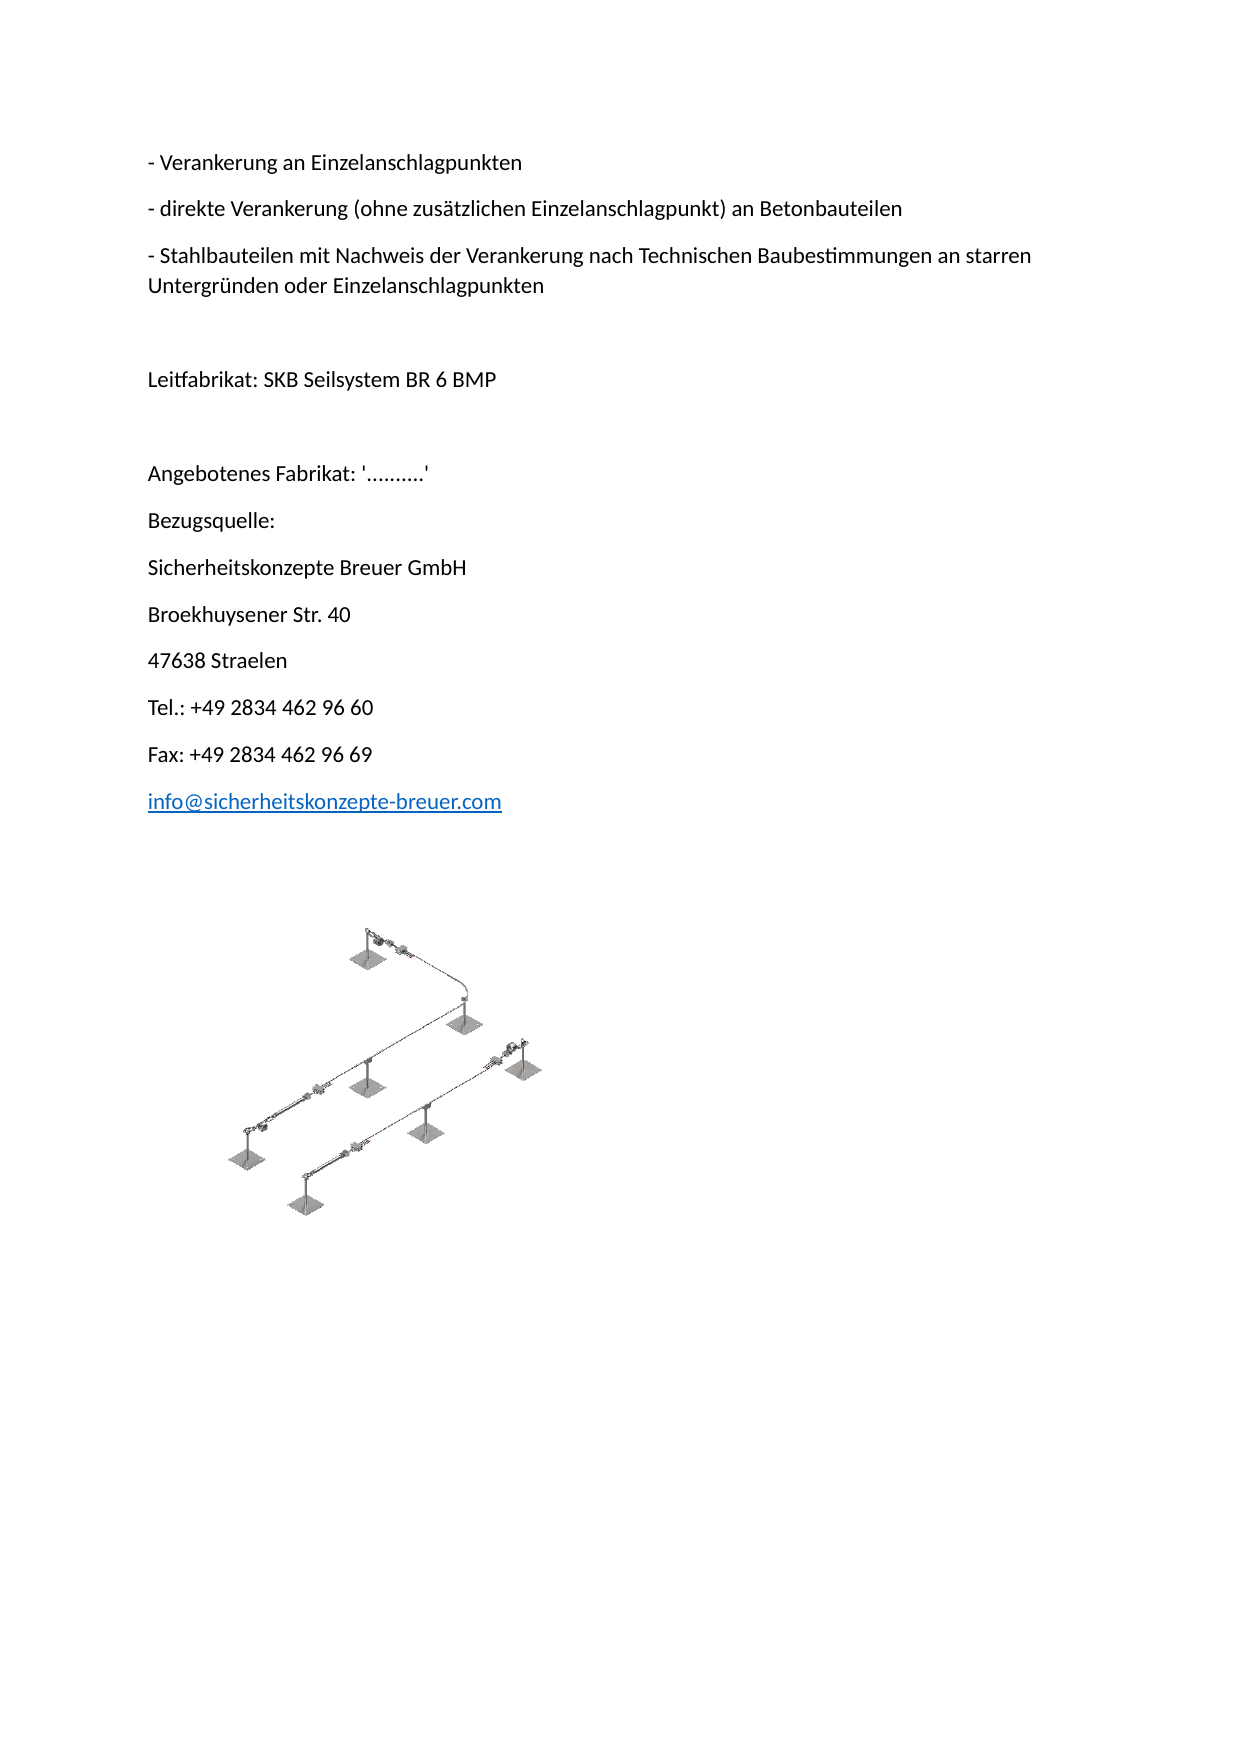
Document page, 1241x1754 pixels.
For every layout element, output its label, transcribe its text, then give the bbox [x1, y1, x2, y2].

text Fax: +49 2834 462 96 69 [148, 740, 1093, 768]
text Angebotenes Fabrikat: '..........' [148, 459, 1093, 487]
text Tel.: +49 2834 462 96 60 [148, 693, 1093, 721]
text Sicherheitskonzepte Breuer GmbH [148, 553, 1093, 581]
text - Verankerung an Einzelanschlagpunkten [148, 148, 1093, 176]
picture [147, 834, 623, 1310]
text info@sicherheitskonzepte-breuer.com [148, 787, 1093, 815]
text Broekhuysener Str. 40 [148, 600, 1093, 628]
text - direkte Verankerung (ohne zusätzlichen Einzelanschlagpunkt) an Betonbauteilen [148, 194, 1093, 222]
text 47638 Straelen [148, 647, 1093, 674]
text Leitfabrikat: SKB Seilsystem BR 6 BMP [148, 365, 1093, 393]
text Bezugsquelle: [148, 506, 1093, 534]
text - Stahlbauteilen mit Nachweis der Verankerung nach Technischen Baubestimmungen an starren Untergründen oder Einzelanschlagpunkten [148, 241, 1093, 299]
